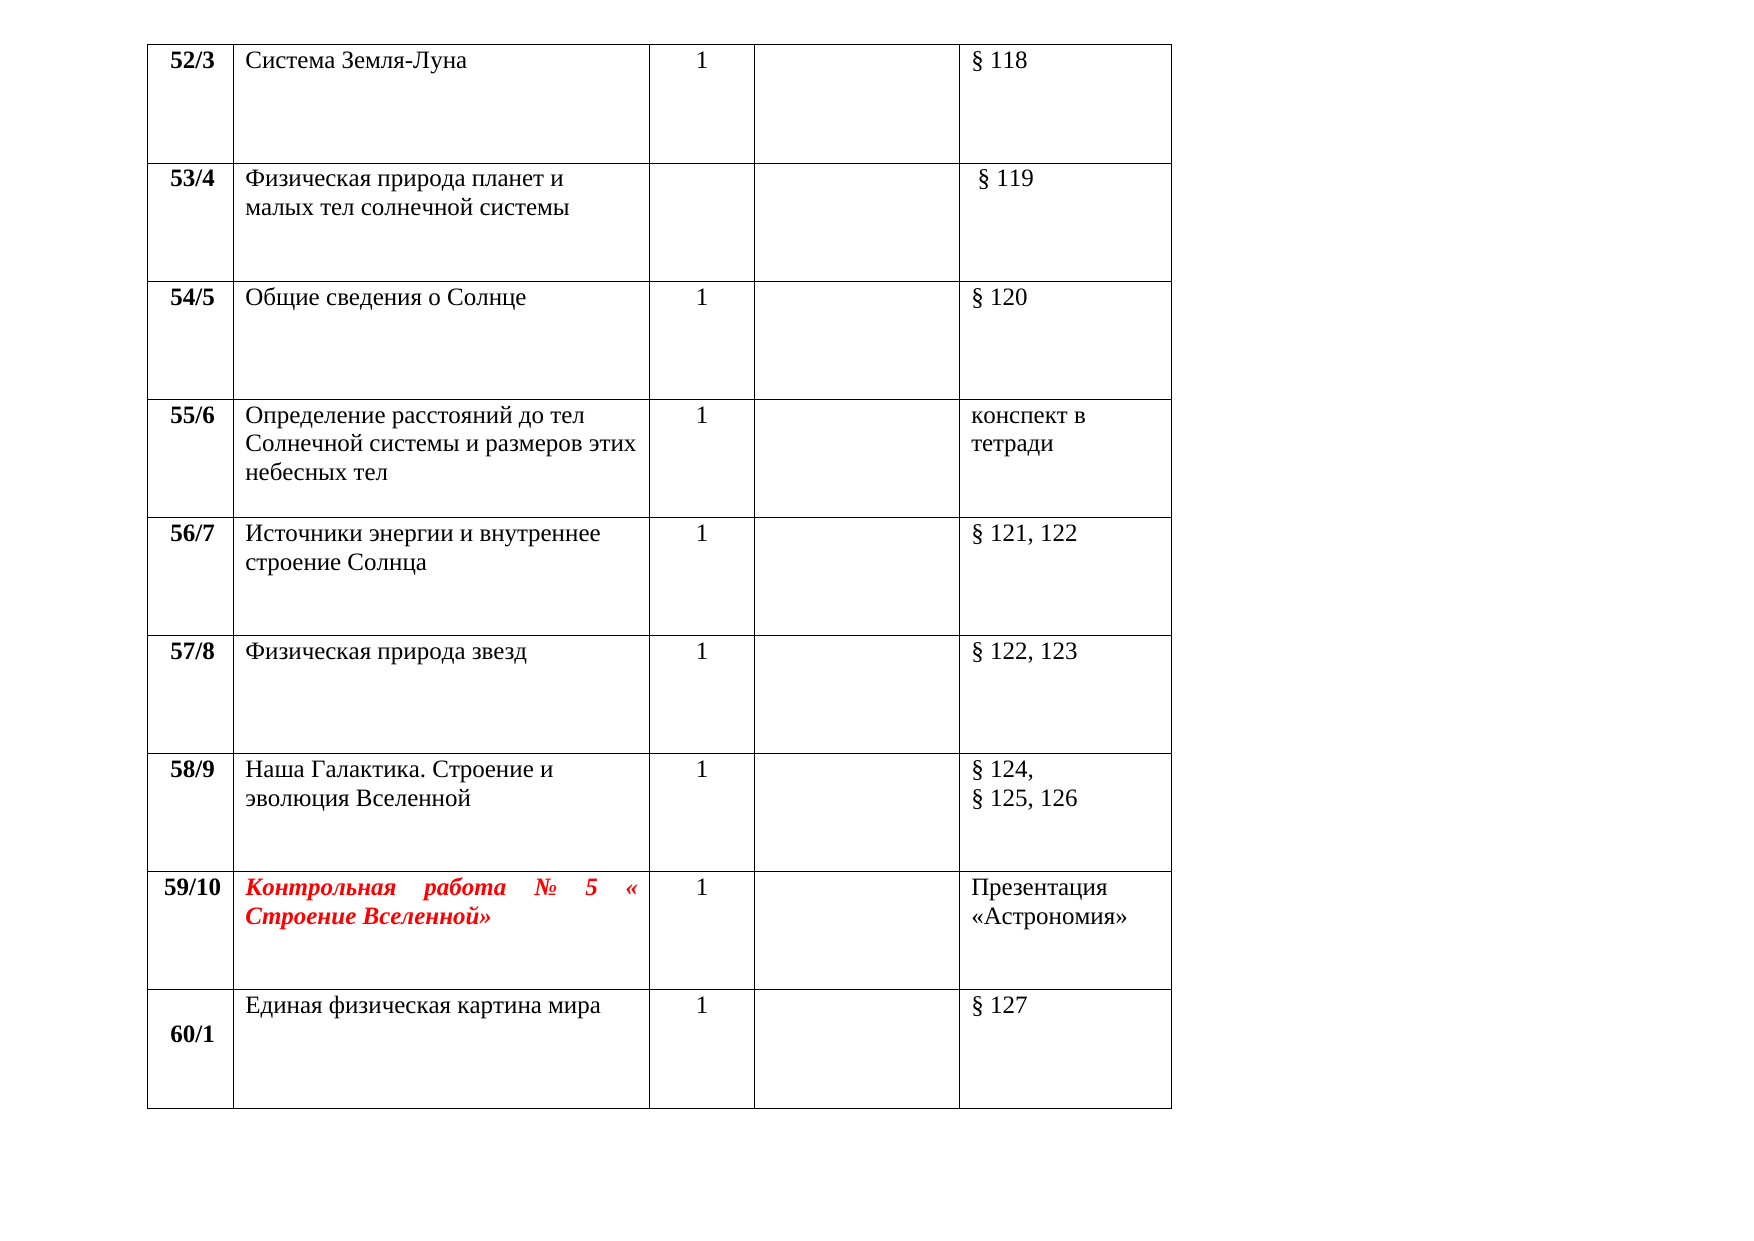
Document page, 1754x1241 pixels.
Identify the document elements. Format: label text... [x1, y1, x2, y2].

table_cell 58/9 [148, 754, 233, 871]
table_cell конспект в тетради [960, 400, 1171, 517]
table_cell [755, 400, 959, 517]
table_cell 60/1 [148, 990, 233, 1107]
table_cell [650, 164, 754, 281]
table_cell [755, 282, 959, 399]
table_cell § 118 [960, 45, 1171, 162]
table_cell § 120 [960, 282, 1171, 399]
table_cell [755, 636, 959, 753]
table_cell 52/3 [148, 45, 233, 162]
table_cell 56/7 [148, 518, 233, 635]
table_cell [755, 872, 959, 989]
table_cell 1 [650, 990, 754, 1107]
table_cell § 121, 122 [960, 518, 1171, 635]
table_cell Контрольная работа № 5 « Строение Вселенной» [234, 872, 649, 989]
table_cell 1 [650, 45, 754, 162]
table_cell 54/5 [148, 282, 233, 399]
table_cell Физическая природа планет и малых тел солнечной системы [234, 164, 649, 281]
table_cell [755, 990, 959, 1107]
table_cell Определение расстояний до тел Солнечной системы и размеров этих небесных тел [234, 400, 649, 517]
table_cell 59/10 [148, 872, 233, 989]
table_cell [755, 754, 959, 871]
table_cell 1 [650, 400, 754, 517]
table_cell Единая физическая картина мира [234, 990, 649, 1107]
table_cell § 119 [960, 164, 1171, 281]
table_cell [755, 45, 959, 162]
table_cell 1 [650, 872, 754, 989]
table_cell § 122, 123 [960, 636, 1171, 753]
table_cell 1 [650, 754, 754, 871]
table_cell Система Земля-Луна [234, 45, 649, 162]
table_cell 1 [650, 518, 754, 635]
table_cell 55/6 [148, 400, 233, 517]
table_cell Источники энергии и внутреннее строение Солнца [234, 518, 649, 635]
table_cell 1 [650, 636, 754, 753]
table_cell Общие сведения о Солнце [234, 282, 649, 399]
table_cell Физическая природа звезд [234, 636, 649, 753]
table_cell Презентация «Астрономия» [960, 872, 1171, 989]
table_cell [755, 518, 959, 635]
table_cell § 127 [960, 990, 1171, 1107]
table_cell [755, 164, 959, 281]
table_cell 1 [650, 282, 754, 399]
table_cell 57/8 [148, 636, 233, 753]
table_cell § 124, § 125, 126 [960, 754, 1171, 871]
table_cell Наша Галактика. Строение и эволюция Вселенной [234, 754, 649, 871]
table_cell 53/4 [148, 164, 233, 281]
